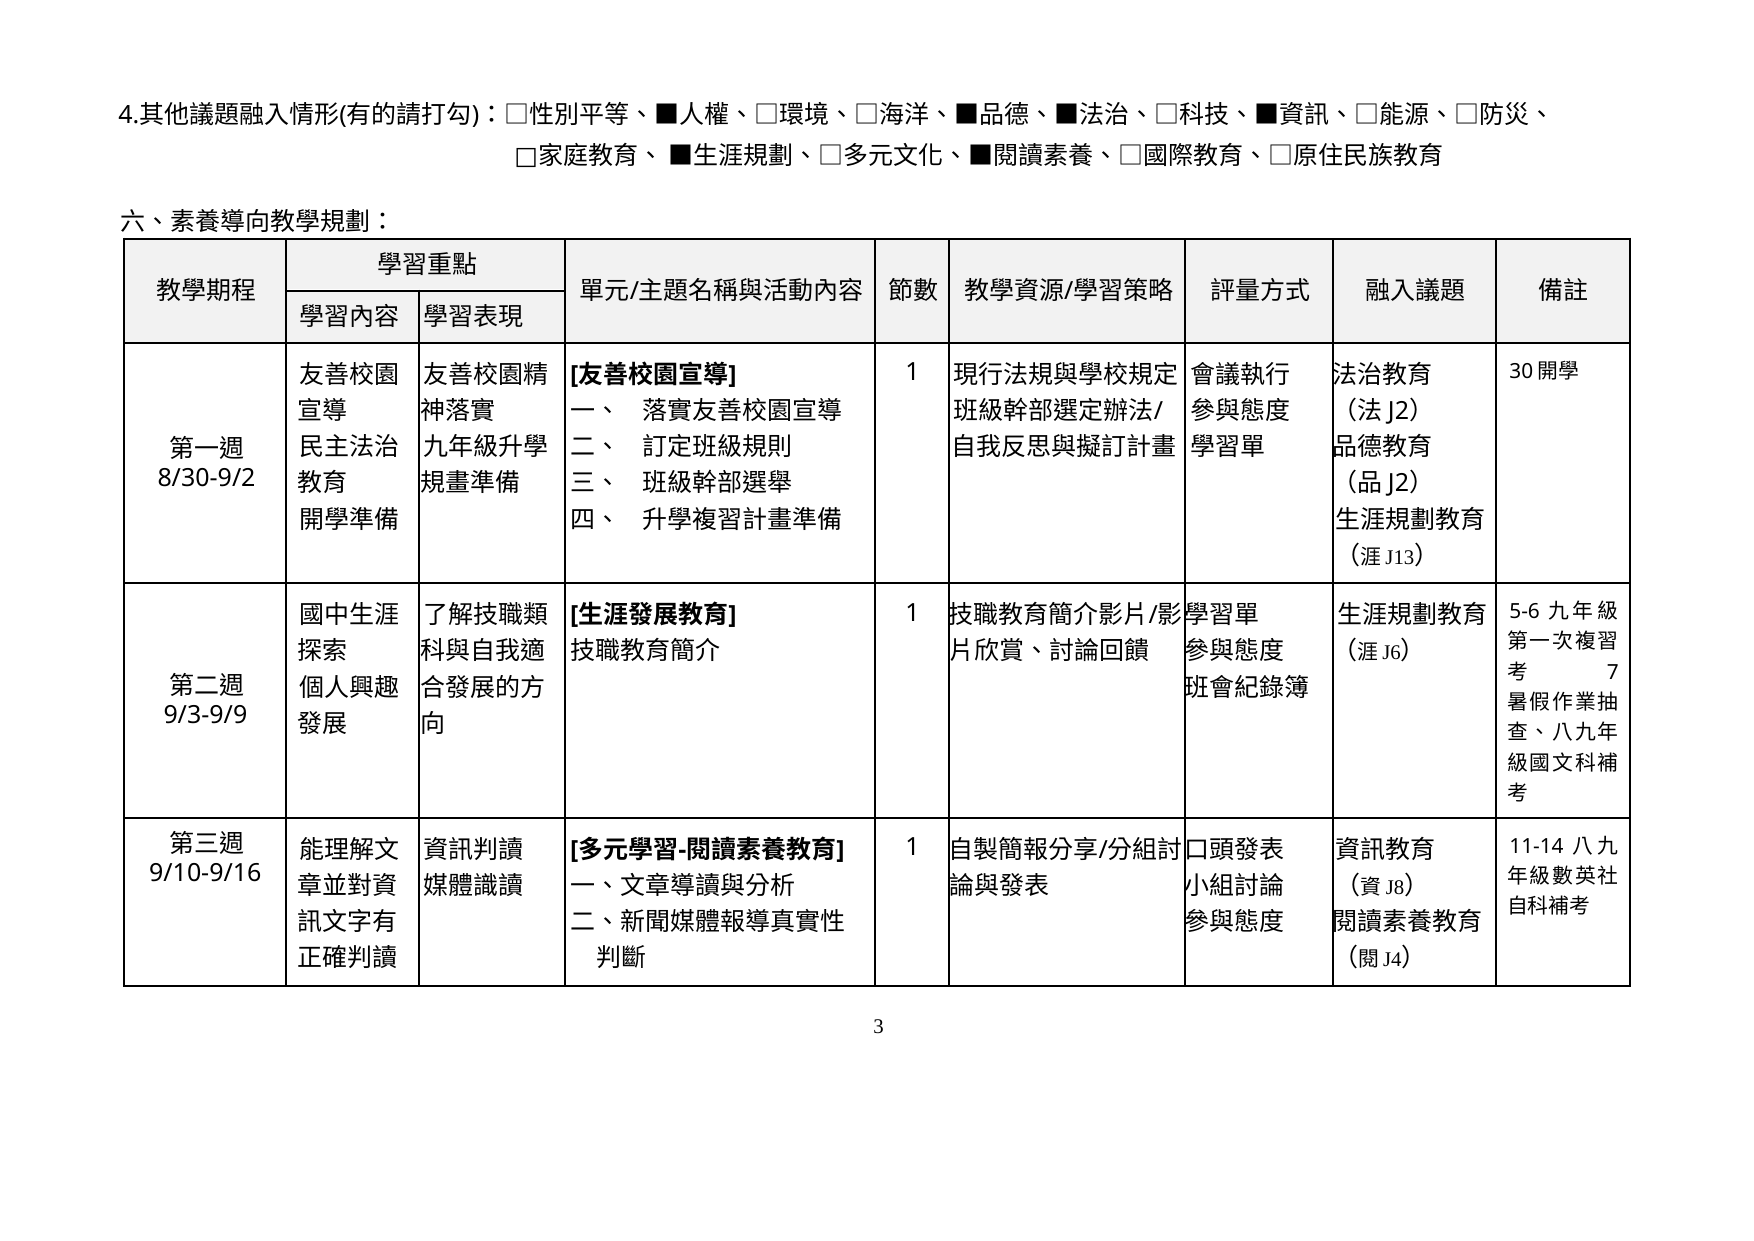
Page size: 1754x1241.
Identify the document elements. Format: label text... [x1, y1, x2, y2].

table_header 單元/主題名稱與活動內容 [566, 240, 874, 342]
table_cell 會議執行 參與態度 學習單 [1186, 344, 1332, 582]
table_header 教學資源/學習策略 [950, 240, 1184, 342]
table_header 節數 [876, 240, 948, 342]
table_cell 11-14八九年級數英社自科補考 [1497, 819, 1629, 984]
table_cell 現行法規與學校規定 班級幹部選定辦法/自我反思與擬訂計畫 [950, 344, 1184, 582]
table_cell 能理解文章並對資訊文字有正確判讀力 [287, 819, 418, 984]
table_header 備註 [1497, 240, 1629, 342]
table_header 融入議題 [1334, 240, 1495, 342]
table_cell 自製簡報分享/分組討論與發表 [950, 819, 1184, 984]
table_cell 1 [876, 344, 948, 582]
table_cell 學習單 參與態度 班會紀錄簿 [1186, 584, 1332, 817]
table_header 評量方式 [1186, 240, 1332, 342]
table_cell 資訊判讀 媒體識讀 [420, 819, 564, 984]
table_cell 學習表現 [420, 292, 564, 342]
table_cell 生涯規劃教育 （涯J6） [1334, 584, 1495, 817]
table_cell 法治教育 （法 J2） 品德教育 （品 J2） 生涯規劃教育（涯J13） [1334, 344, 1495, 582]
table_cell [多元學習-閱讀素養教育] 一、文章導讀與分析 二、新聞媒體報導真實性 判斷 [566, 819, 874, 984]
table_header 教學期程 [125, 240, 285, 342]
table_cell 口頭發表 小組討論 參與態度 [1186, 819, 1332, 984]
table_cell 第一週 8/30-9/2 [125, 344, 285, 582]
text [118, 89, 1636, 172]
table_cell 1 [876, 819, 948, 984]
table_cell 第三週 9/10-9/16 [125, 819, 285, 984]
table_cell 學習內容 [287, 292, 418, 342]
table_cell 技職教育簡介影片/影片欣賞、討論回饋 [950, 584, 1184, 817]
table_cell 1 [876, 584, 948, 817]
table_cell 友善校園宣導 民主法治教育 開學準備 [287, 344, 418, 582]
table_cell 友善校園精神落實 九年級升學規畫準備 [420, 344, 564, 582]
table_cell 了解技職類科與自我適合發展的方向 [420, 584, 564, 817]
table_cell 國中生涯探索 個人興趣發展 [287, 584, 418, 817]
text 六、素養導向教學規劃： [118, 201, 1636, 237]
table_cell 5-6九年級第一次複習考 7暑假作業抽查、八九年級國文科補考 [1497, 584, 1629, 817]
table_cell [生涯發展教育] 技職教育簡介 [566, 584, 874, 817]
table_cell 第二週 9/3-9/9 [125, 584, 285, 817]
table_cell 30開學 [1497, 344, 1629, 582]
table_cell [友善校園宣導] 落實友善校園宣導 訂定班級規則 班級幹部選舉 升學複習計畫準備 [566, 344, 874, 582]
table_header 學習重點 [287, 240, 564, 289]
table_cell 資訊教育 （資 J8） 閱讀素養教育（閱J4） [1334, 819, 1495, 984]
